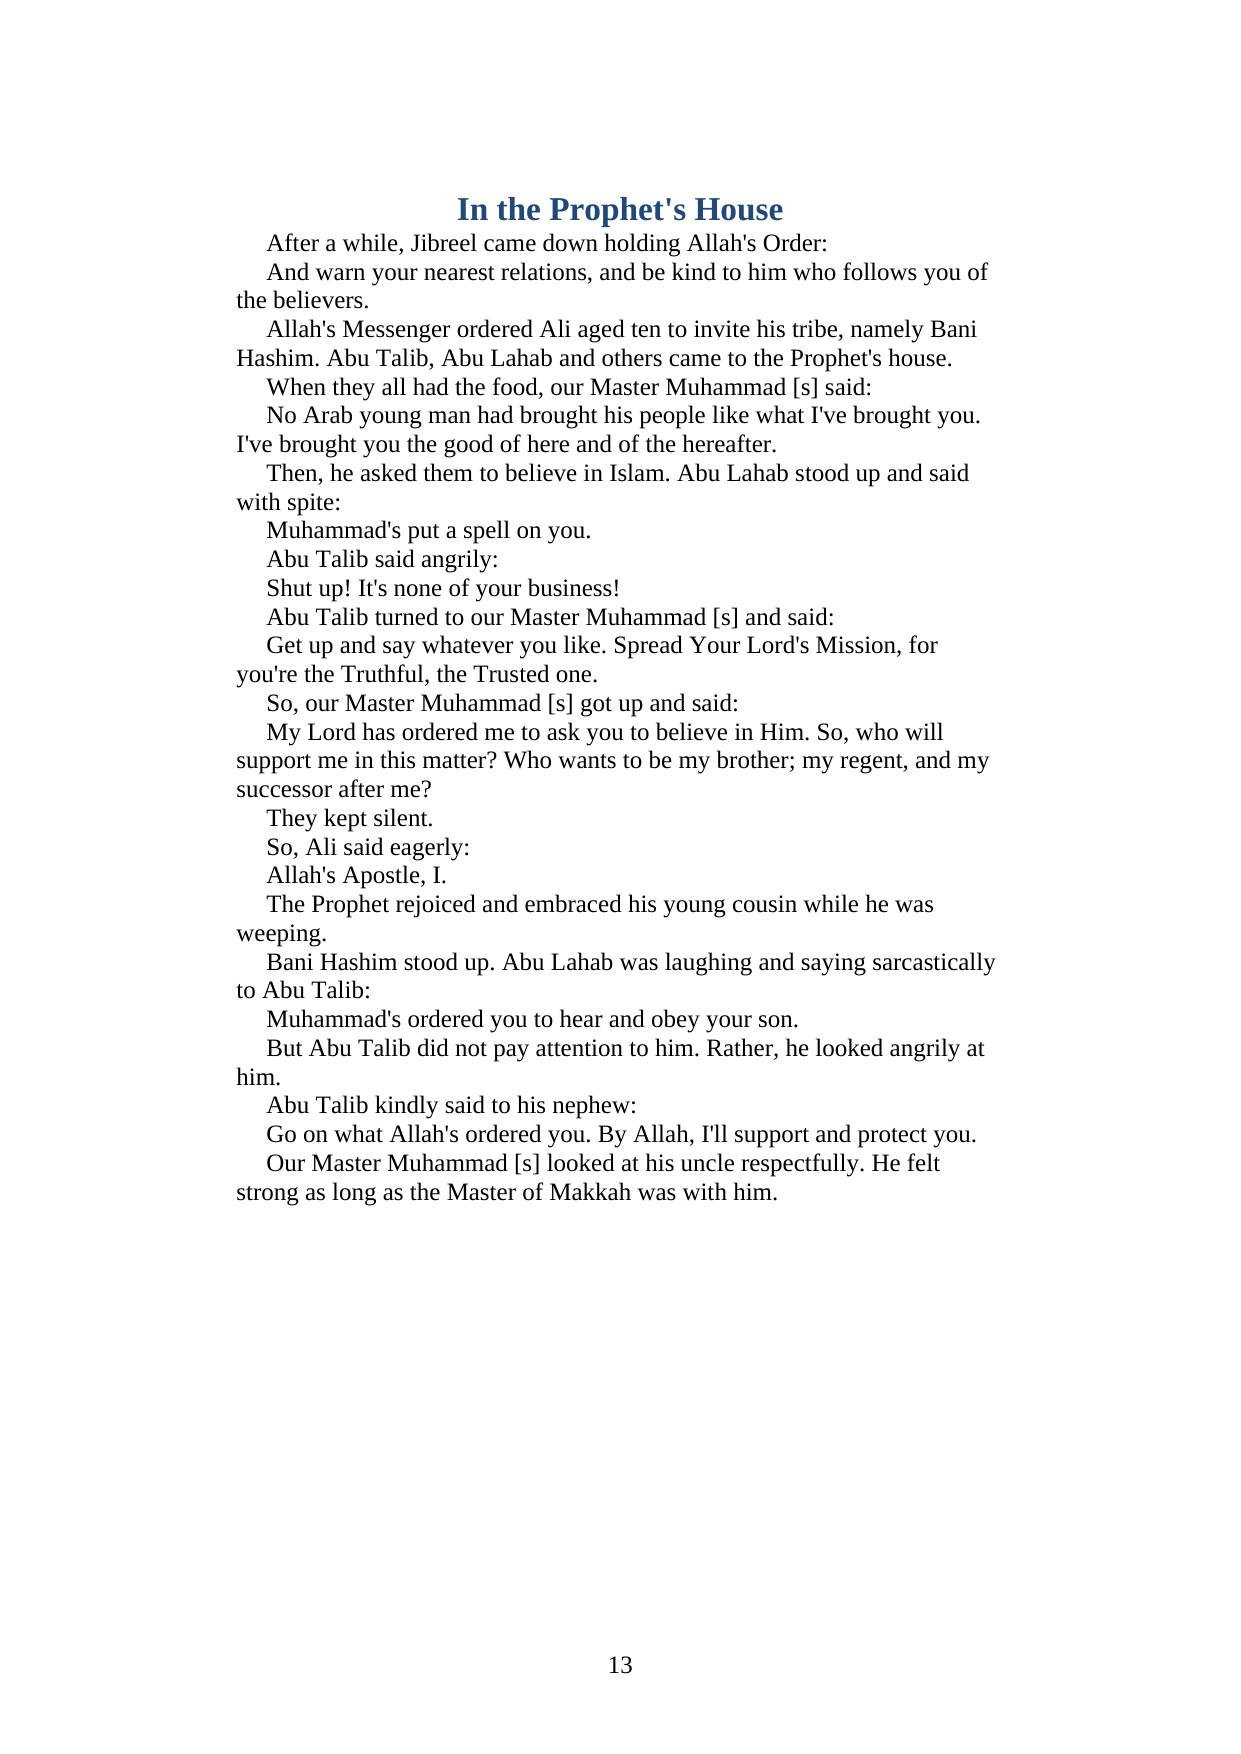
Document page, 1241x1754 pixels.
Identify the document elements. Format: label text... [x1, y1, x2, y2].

subtitle In the Prophet's House [236, 190, 1004, 228]
text Shut up! It's none of your business! [236, 573, 1004, 602]
text Allah's Apostle, I. [236, 861, 1004, 889]
text Then, he asked them to believe in Islam. Abu Lahab stood up and said with spite: [236, 458, 1004, 516]
text Muhammad's ordered you to hear and obey your son. [236, 1004, 1004, 1033]
text Our Master Muhammad [s] looked at his uncle respectfully. He felt strong as long as the Master of Makkah was with him. [236, 1148, 1004, 1206]
text So, Ali said eagerly: [236, 832, 1004, 861]
text And warn your nearest relations, and be kind to him who follows you of the believers. [236, 257, 1004, 314]
text Go on what Allah's ordered you. By Allah, I'll support and protect you. [236, 1119, 1004, 1148]
text My Lord has ordered me to ask you to believe in Him. So, who will support me in this matter? Who wants to be my brother; my regent, and my successor after me? [236, 717, 1004, 803]
text Abu Talib said angrily: [236, 544, 1004, 573]
text Muhammad's put a spell on you. [236, 516, 1004, 544]
text No Arab young man had brought his people like what I've brought you. I've brought you the good of here and of the hereafter. [236, 401, 1004, 458]
text Abu Talib kindly said to his nephew: [236, 1091, 1004, 1119]
text Allah's Messenger ordered Ali aged ten to invite his tribe, namely Bani Hashim. Abu Talib, Abu Lahab and others came to the Prophet's house. [236, 314, 1004, 372]
text So, our Master Muhammad [s] got up and said: [236, 688, 1004, 717]
text Abu Talib turned to our Master Muhammad [s] and said: [236, 602, 1004, 631]
text After a while, Jibreel came down holding Allah's Order: [236, 228, 1004, 257]
text They kept silent. [236, 803, 1004, 832]
text The Prophet rejoiced and embraced his young cousin while he was weeping. [236, 889, 1004, 947]
text Get up and say whatever you like. Spread Your Lord's Mission, for you're the Truthful, the Trusted one. [236, 631, 1004, 688]
text But Abu Talib did not pay attention to him. Rather, he looked angrily at him. [236, 1033, 1004, 1091]
text When they all had the food, our Master Muhammad [s] said: [236, 372, 1004, 401]
text Bani Hashim stood up. Abu Lahab was laughing and saying sarcastically to Abu Talib: [236, 947, 1004, 1004]
